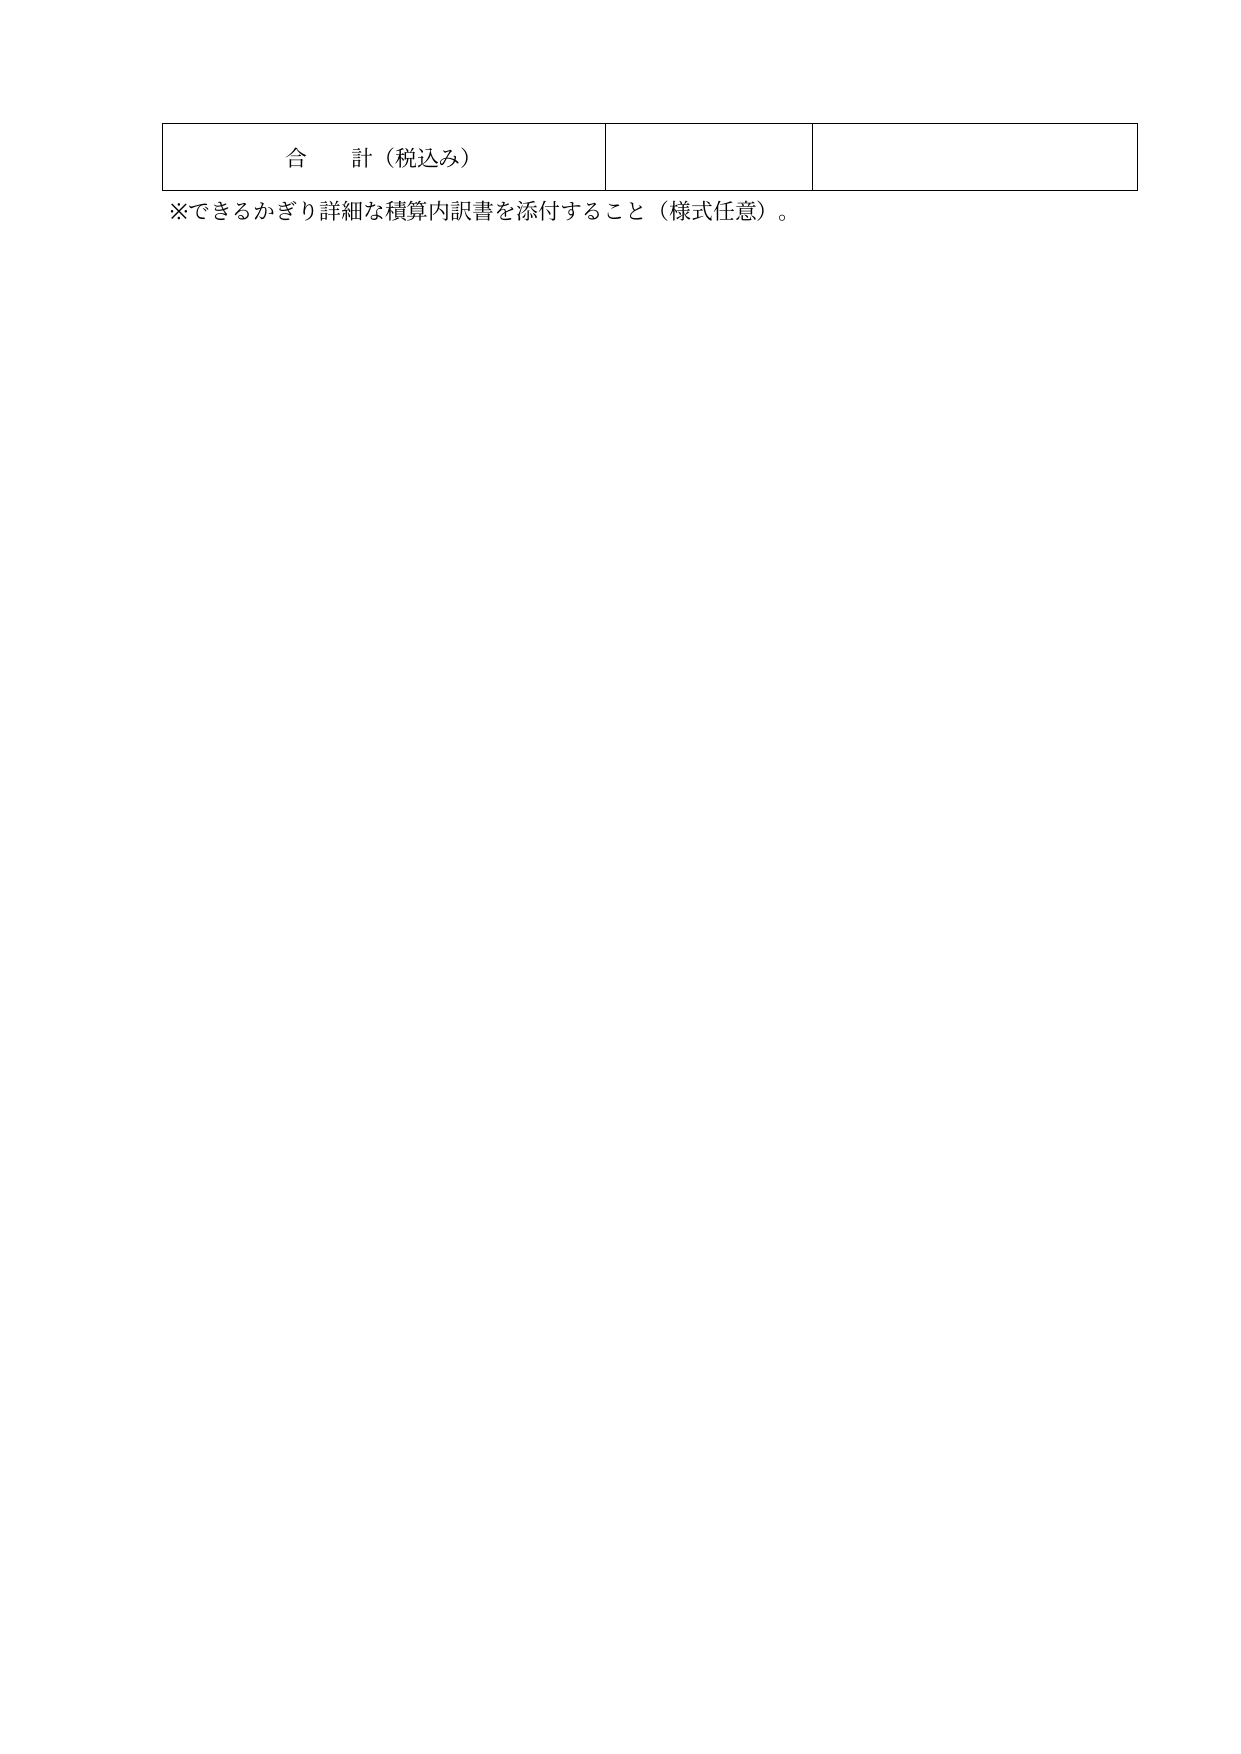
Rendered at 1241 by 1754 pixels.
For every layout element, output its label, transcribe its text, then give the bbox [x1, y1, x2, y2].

table_cell [813, 124, 1137, 190]
table_cell [606, 124, 812, 190]
text ※できるかぎり詳細な積算内訳書を添付すること（様式任意）。 [148, 191, 1122, 229]
table_cell 合 計（税込み） [163, 124, 605, 190]
